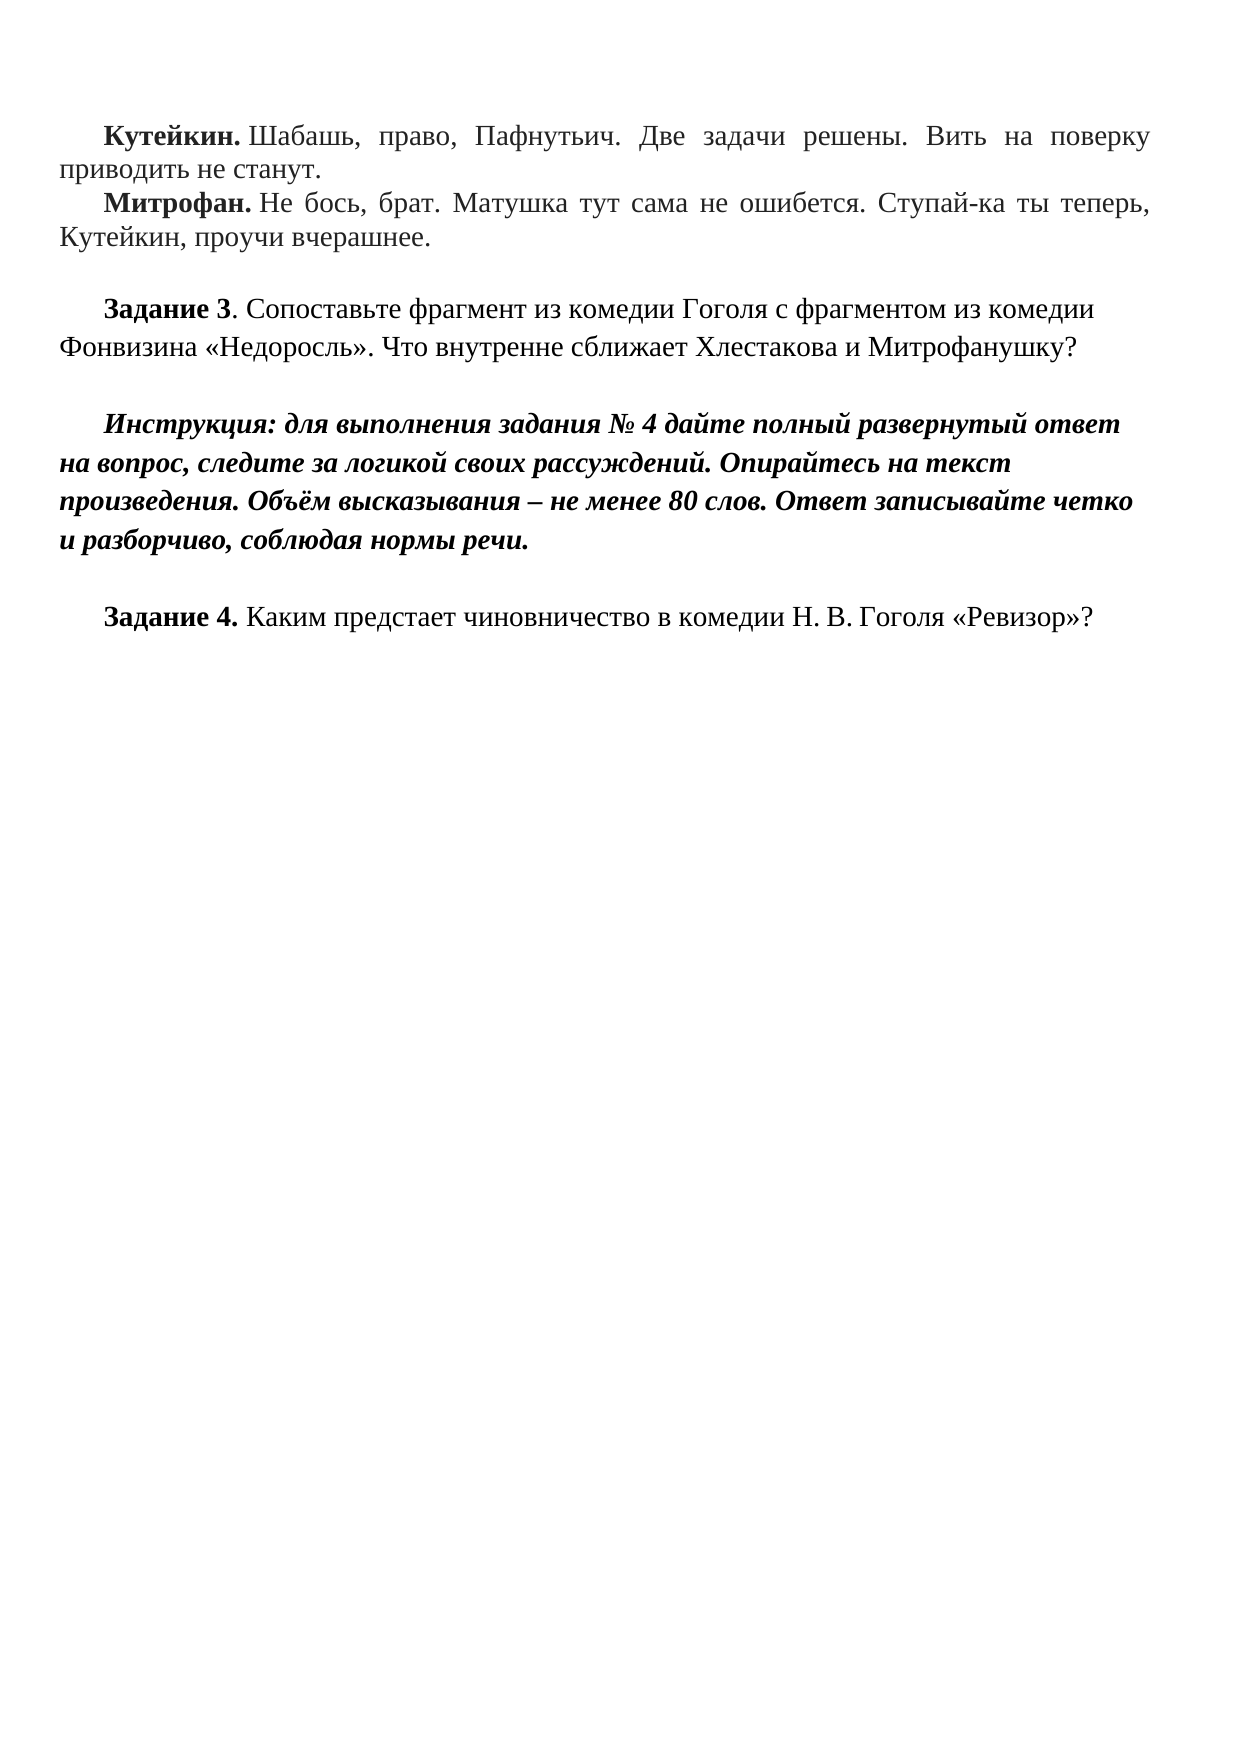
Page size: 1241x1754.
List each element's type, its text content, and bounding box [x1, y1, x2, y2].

text Инструкция: для выполнения задания № 4 дайте полный развернутый ответ на вопрос, следите за логикой своих рассуждений. Опирайтесь на текст произведения. Объём высказывания – не менее 80 слов. Ответ записывайте четко и разборчиво, соблюдая нормы речи. [59, 406, 1152, 556]
text Задание 4. Каким предстает чиновничество в комедии Н. В. Гоголя «Ревизор»? [59, 599, 1152, 633]
text Задание 3. Сопоставьте фрагмент из комедии Гоголя с фрагментом из комедии Фонвизина «Недоросль». Что внутренне сближает Хлестакова и Митрофанушку? [59, 291, 1152, 363]
text Кутейкин. Шабашь, право, Пафнутьич. Две задачи решены. Вить на поверку приводить не станут. [59, 118, 1152, 185]
text Митрофан. Не бось, брат. Матушка тут сама не ошибется. Ступай-ка ты теперь, Кутейкин, проучи вчерашнее. [59, 185, 1152, 252]
